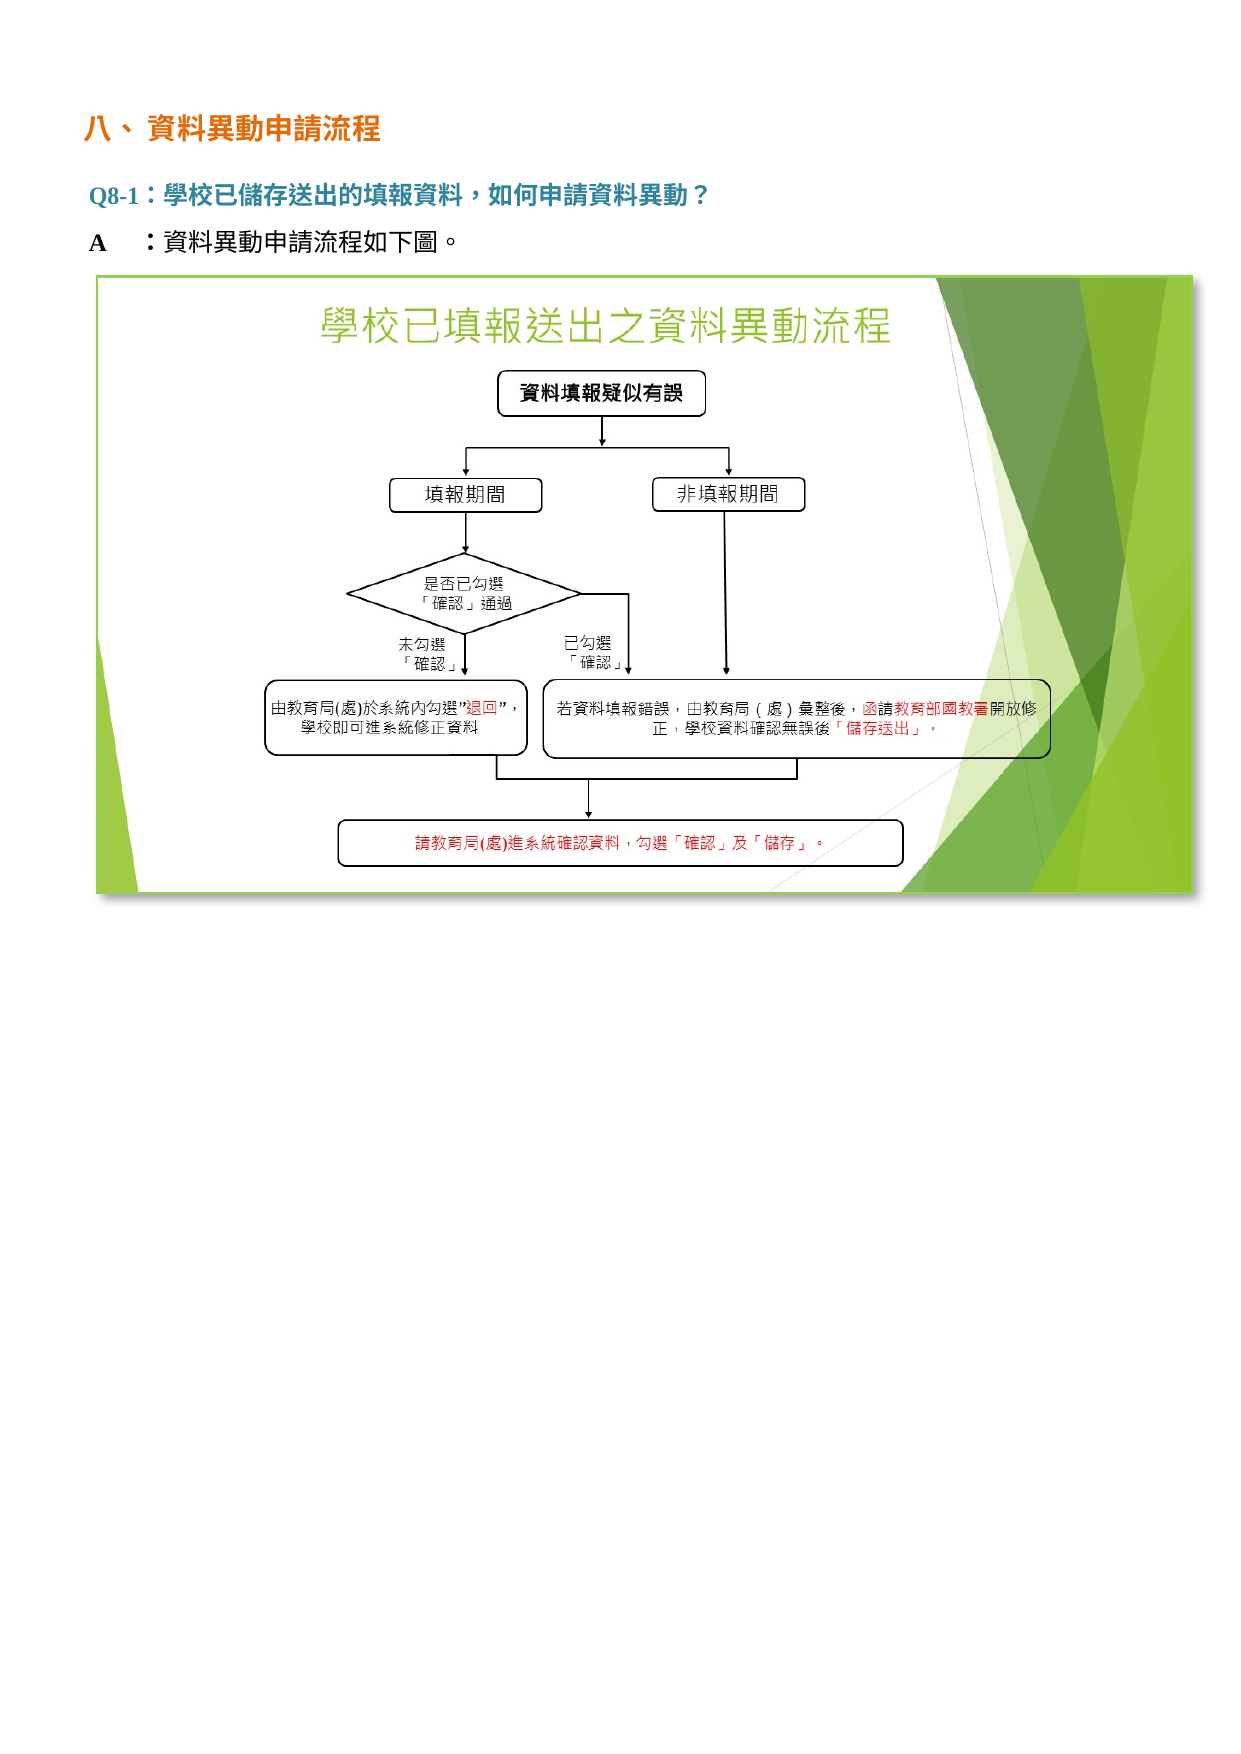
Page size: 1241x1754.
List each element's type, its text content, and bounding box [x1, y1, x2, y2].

list 資料異動申請流程 [83, 89, 1152, 164]
text A：資料異動申請流程如下圖。 [89, 222, 1152, 259]
picture [98, 278, 1191, 892]
text Q8-1：學校已儲存送出的填報資料，如何申請資料異動？ [89, 175, 1152, 212]
